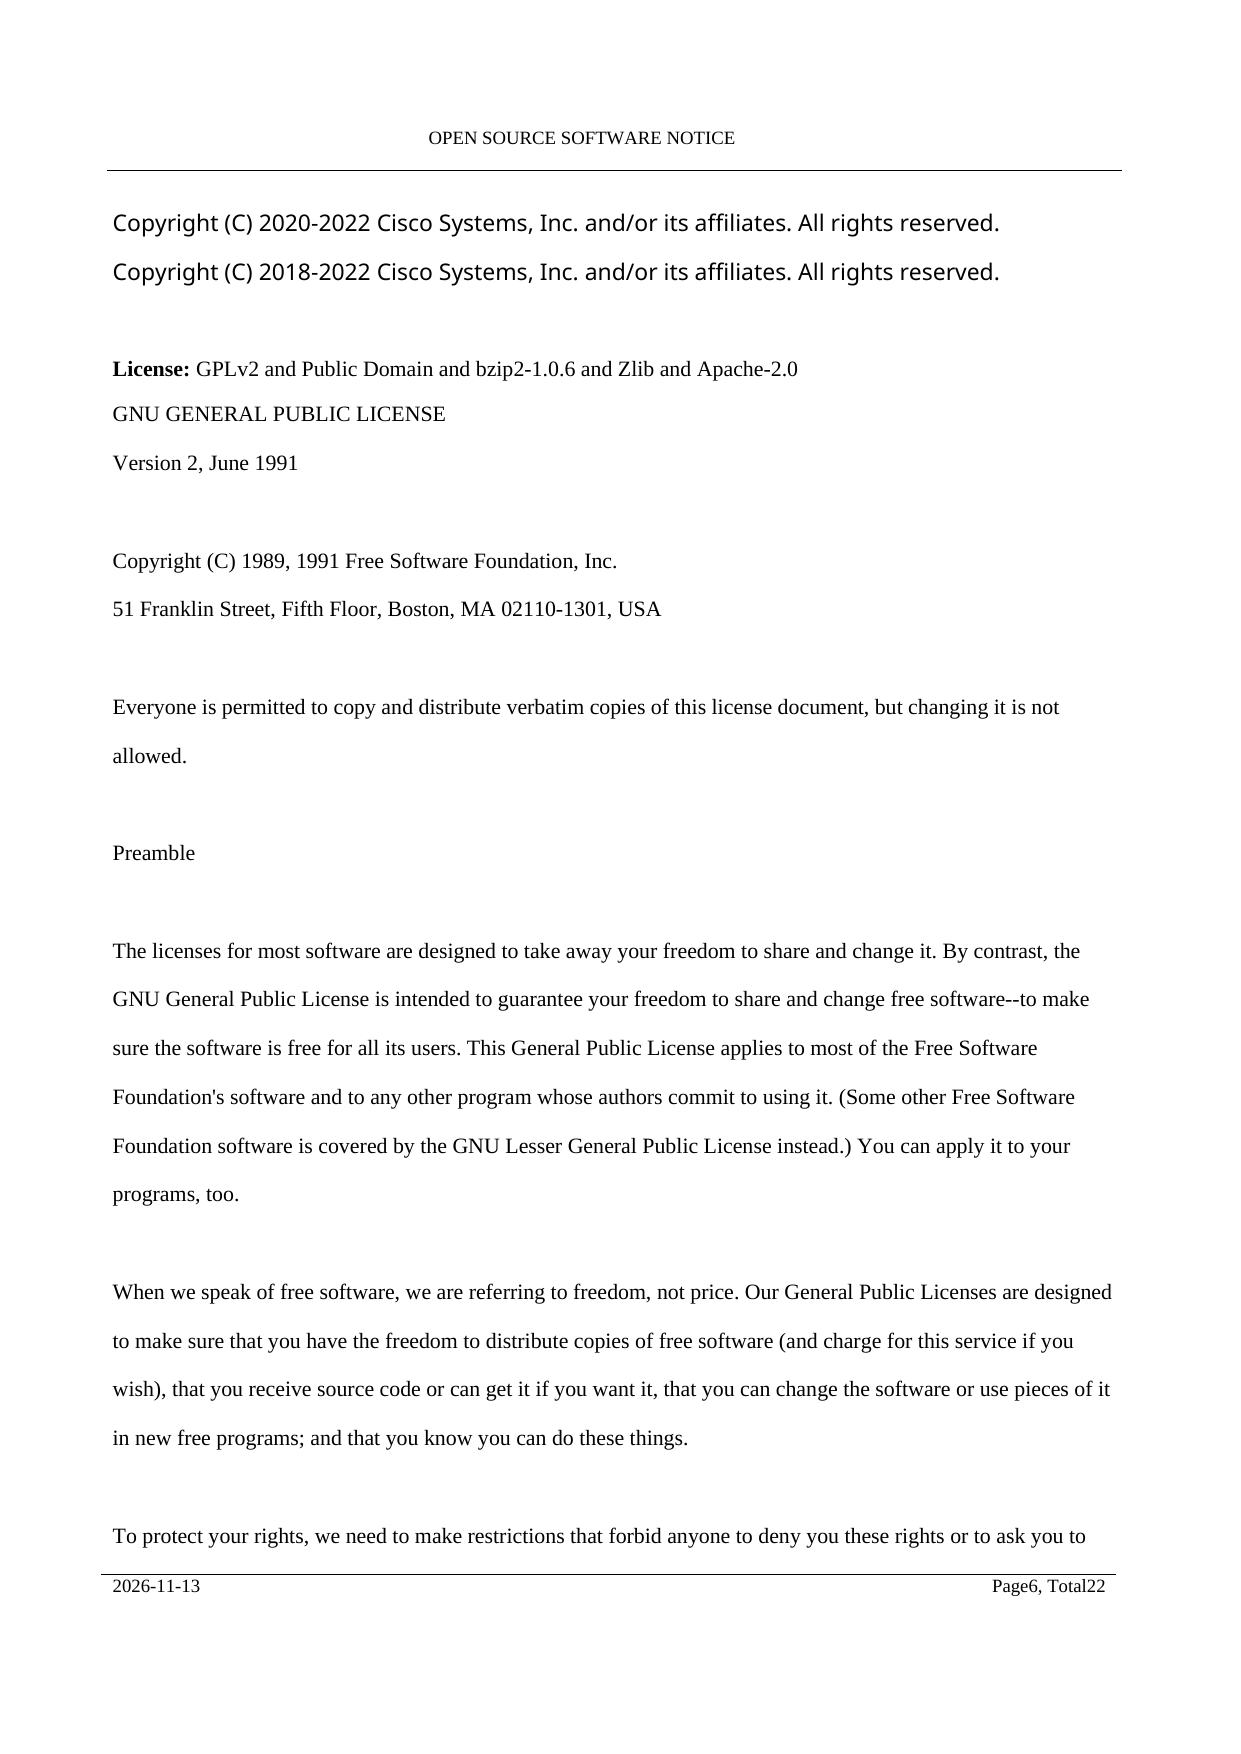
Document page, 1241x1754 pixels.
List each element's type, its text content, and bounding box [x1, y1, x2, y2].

text License: GPLv2 and Public Domain and bzip2-1.0.6 and Zlib and Apache-2.0 [112, 353, 1128, 385]
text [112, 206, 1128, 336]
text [112, 398, 1128, 1551]
